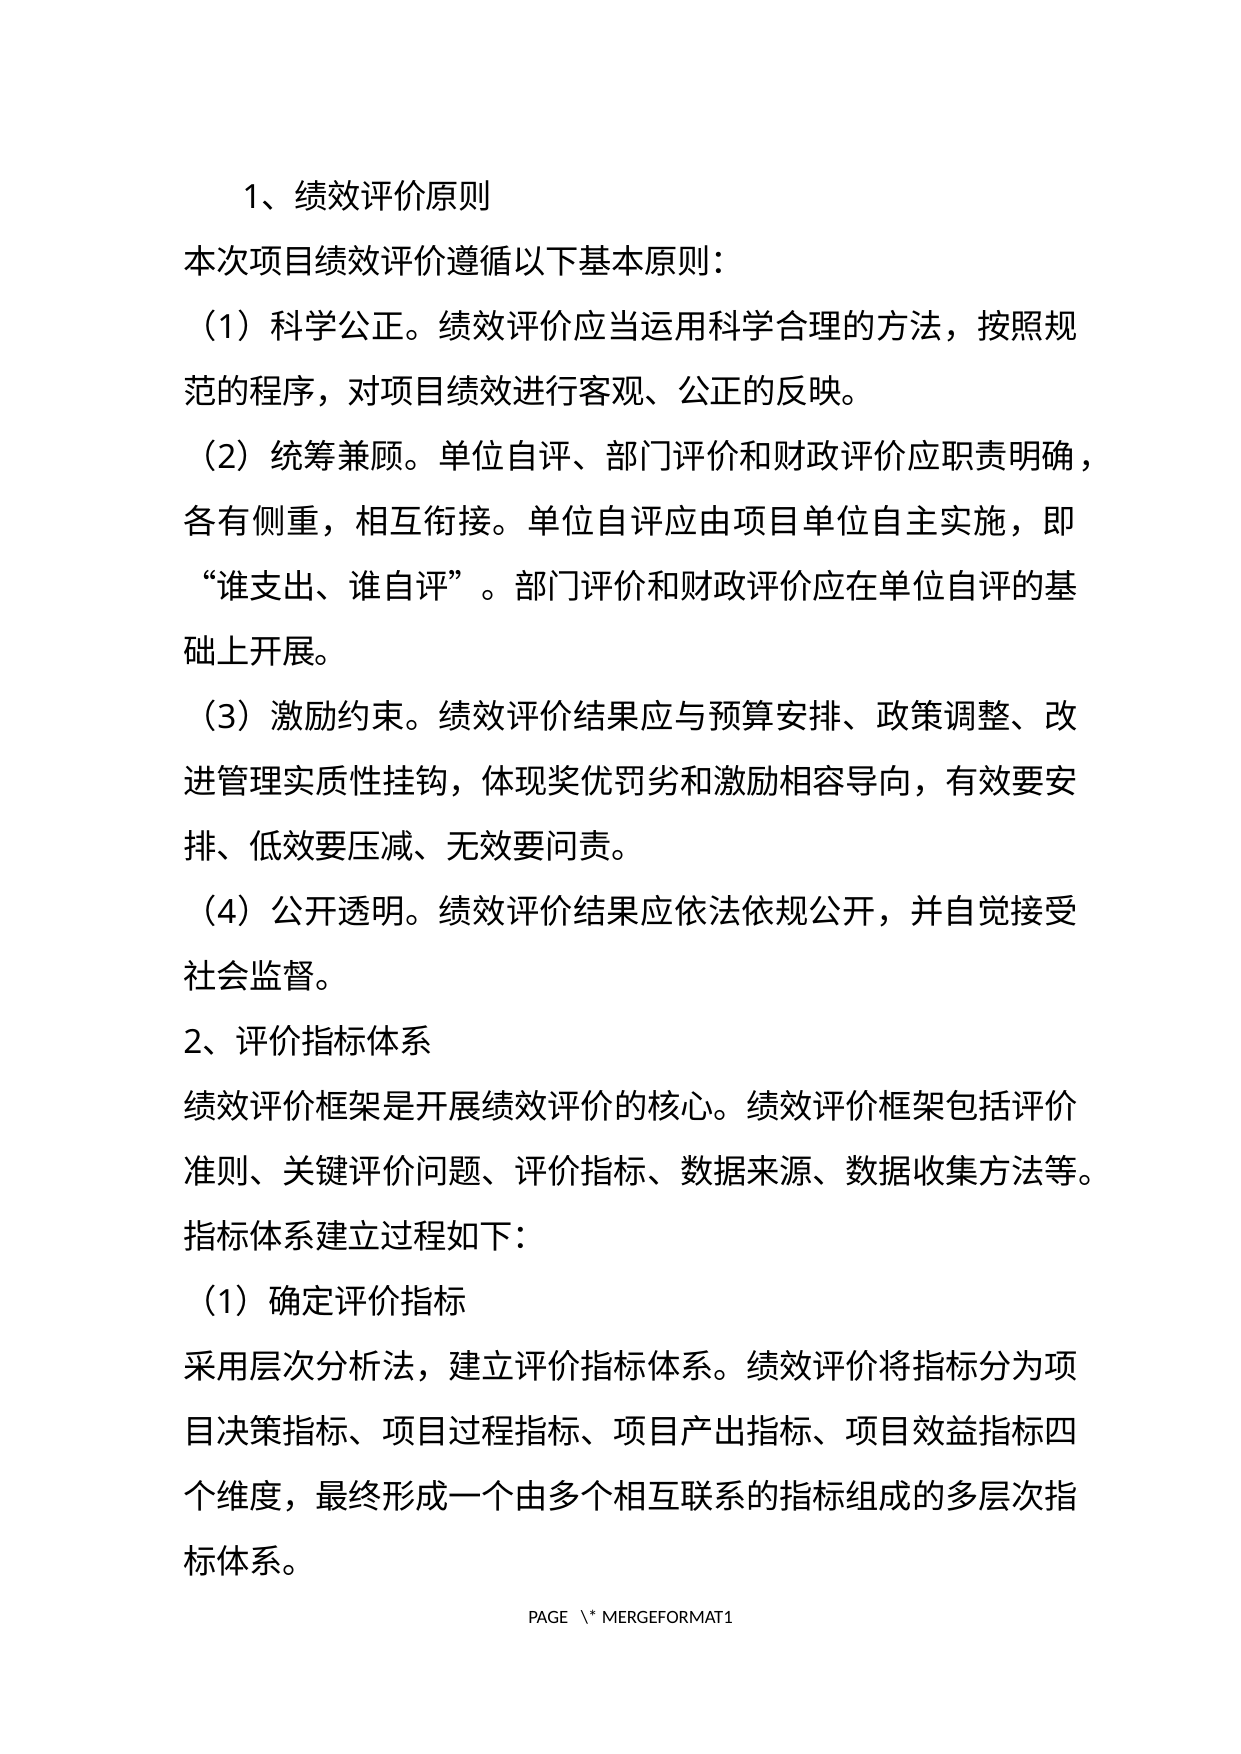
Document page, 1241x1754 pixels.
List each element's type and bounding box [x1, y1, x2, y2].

text [183, 162, 1078, 1592]
